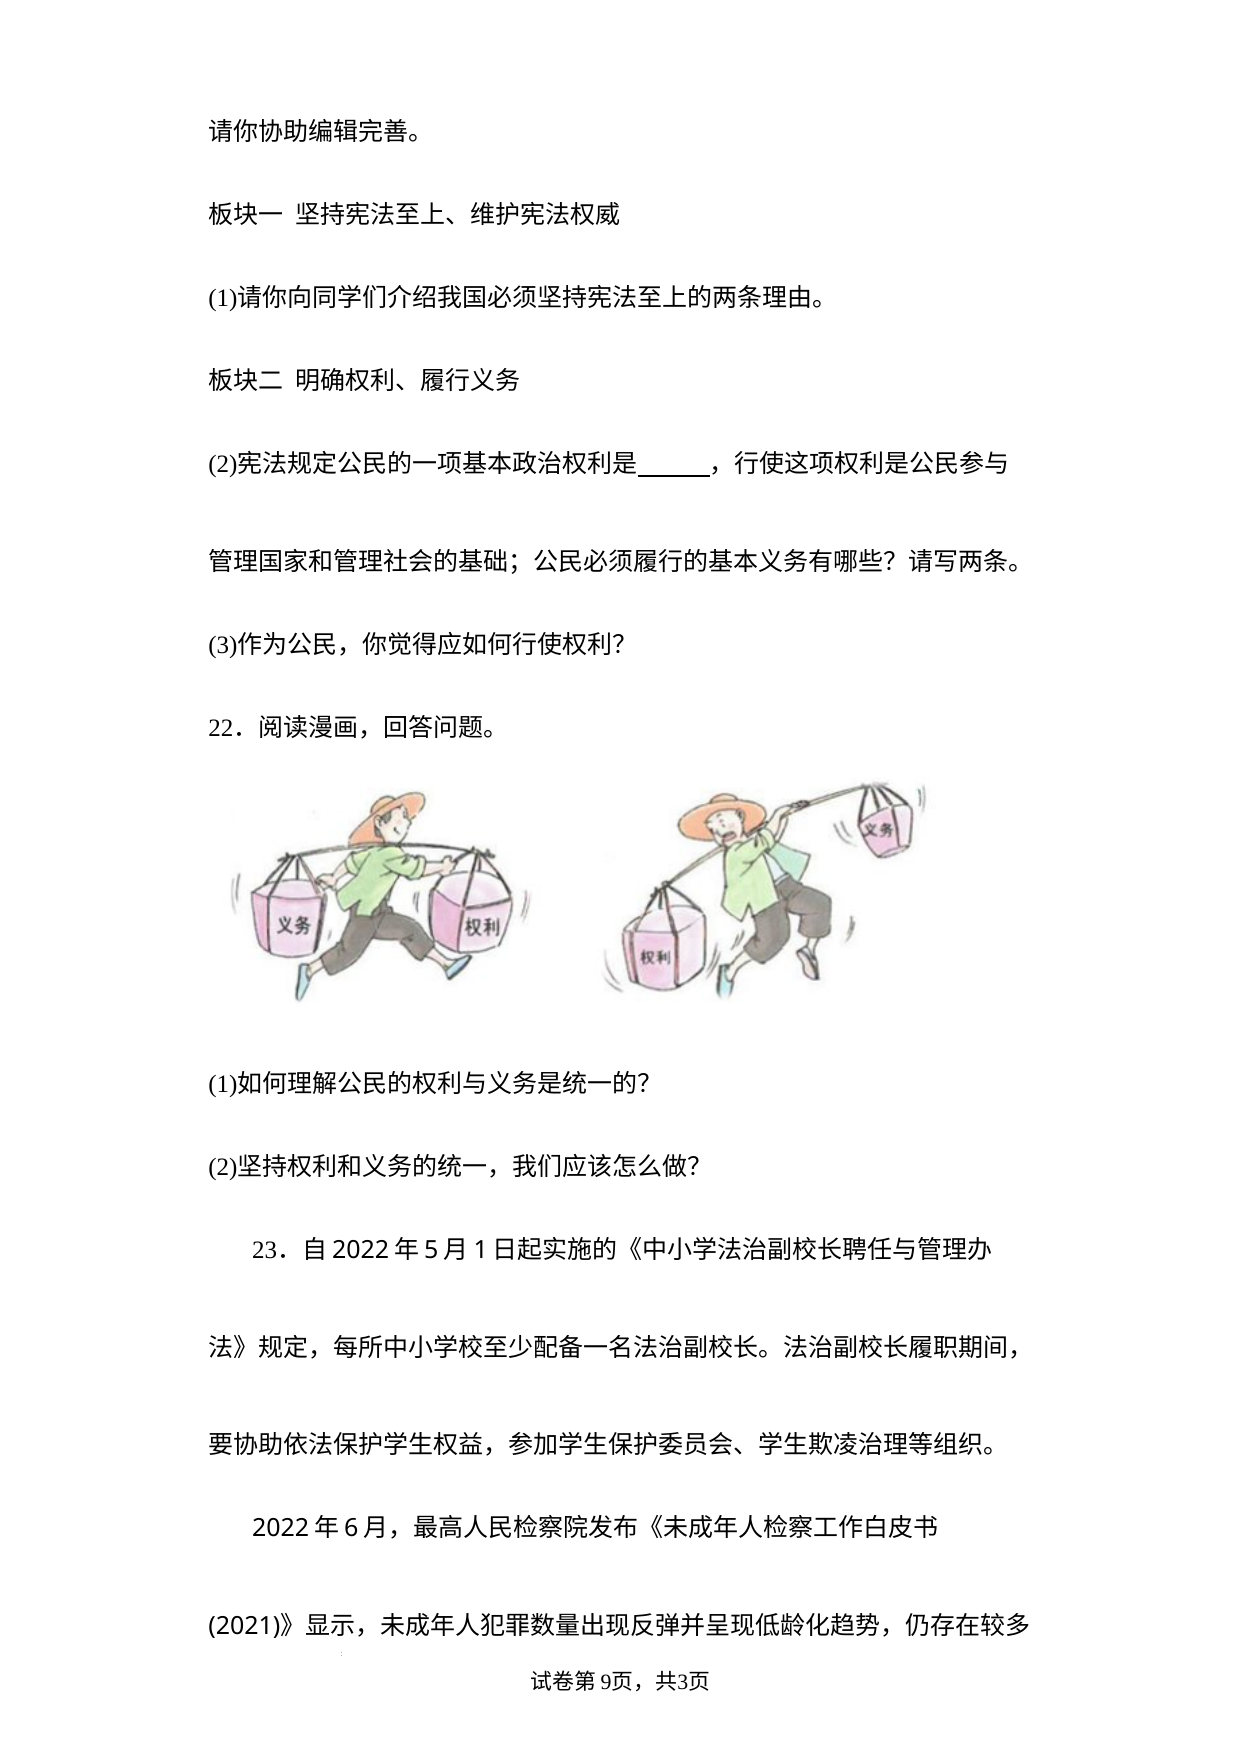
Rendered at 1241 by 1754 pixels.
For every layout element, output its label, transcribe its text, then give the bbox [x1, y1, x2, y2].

text (2)坚持权利和义务的统一，我们应该怎么做？ [208, 1132, 1032, 1197]
text 板块二 明确权利、履行义务 [208, 346, 1032, 411]
text (1)请你向同学们介绍我国必须坚持宪法至上的两条理由。 [208, 263, 1032, 328]
text (1)如何理解公民的权利与义务是统一的？ [208, 1049, 1032, 1114]
text 板块一 坚持宪法至上、维护宪法权威 [208, 180, 1032, 245]
picture [208, 776, 952, 1008]
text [208, 97, 1032, 162]
text 22．阅读漫画，回答问题。 [208, 693, 1032, 758]
text (3)作为公民，你觉得应如何行使权利？ [208, 610, 1032, 675]
text 23．自2022年5月1日起实施的《中小学法治副校长聘任与管理办法》规定，每所中小学校至少配备一名法治副校长。法治副校长履职期间，要协助依法保护学生权益，参加学生保护委员会、学生欺凌治理等组织。 [208, 1215, 1032, 1475]
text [208, 1493, 1032, 1656]
text (2)宪法规定公民的一项基本政治权利是 ，行使这项权利是公民参与管理国家和管理社会的基础；公民必须履行的基本义务有哪些？请写两条。 [208, 429, 1032, 592]
